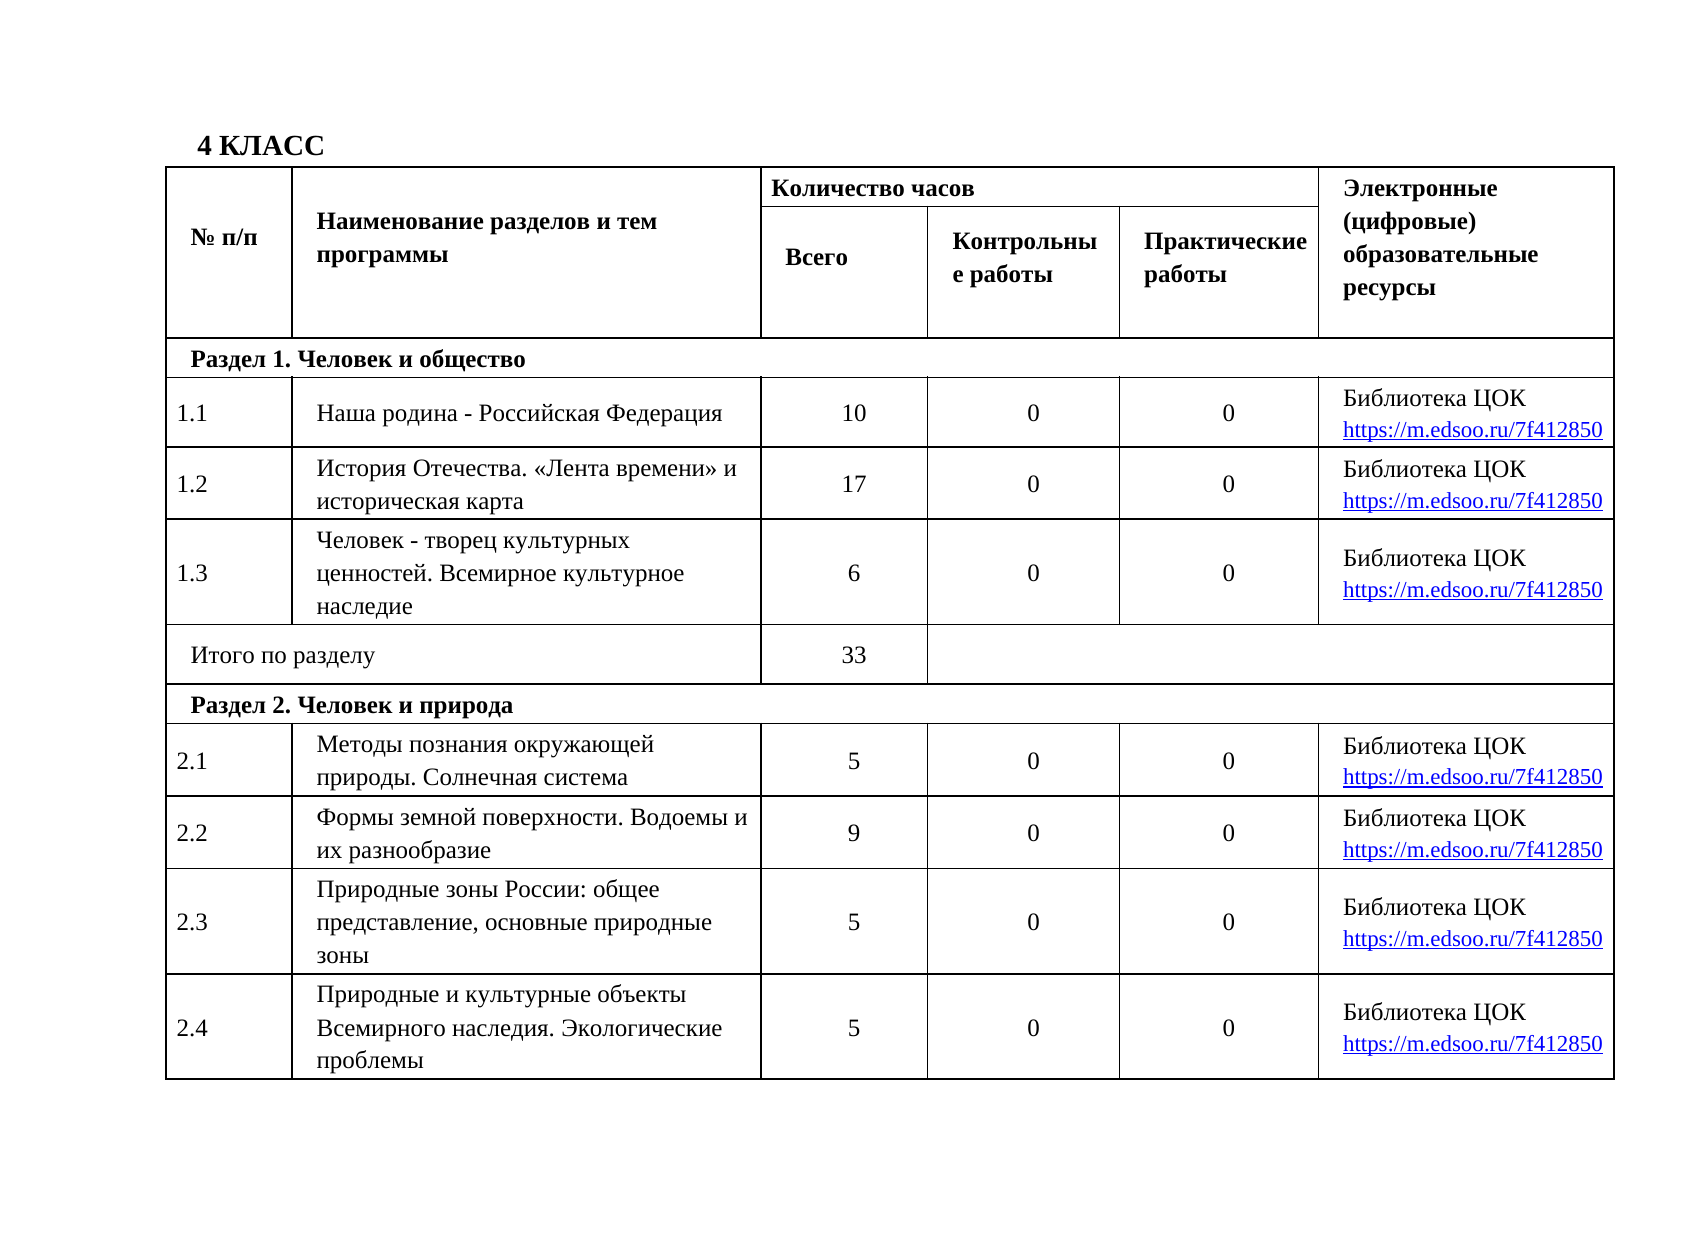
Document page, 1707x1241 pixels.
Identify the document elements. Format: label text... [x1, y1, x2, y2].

table_cell Библиотека ЦОК https://m.edsoo.ru/7f412850 [1319, 448, 1613, 518]
table_cell 0 [1120, 975, 1318, 1078]
table_cell 1.2 [167, 448, 291, 518]
table_cell Методы познания окружающей природы. Солнечная система [293, 724, 760, 795]
table_cell 33 [762, 625, 927, 683]
table_cell Контрольные работы [928, 207, 1119, 337]
table_cell 6 [762, 520, 927, 624]
table_cell 0 [928, 724, 1119, 795]
table_cell 5 [762, 975, 927, 1078]
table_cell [1319, 975, 1613, 1078]
table_cell Природные зоны России: общее представление, основные природные зоны [293, 869, 760, 973]
table_cell [928, 625, 1613, 683]
table_header Электронные (цифровые) образовательные ресурсы [1319, 168, 1613, 337]
text 4 КЛАСС [190, 128, 1618, 161]
table_cell Раздел 1. Человек и общество [167, 339, 1613, 376]
table_cell 0 [1120, 448, 1318, 518]
table_cell Библиотека ЦОК https://m.edsoo.ru/7f412850 [1319, 724, 1613, 795]
table_cell Всего [762, 207, 927, 337]
table_cell Раздел 2. Человек и природа [167, 685, 1613, 723]
table_cell 2.4 [167, 975, 291, 1078]
table_header Количество часов [762, 168, 1318, 206]
table_cell 1.3 [167, 520, 291, 624]
table_cell 17 [762, 448, 927, 518]
table_cell 1.1 [167, 378, 291, 446]
table_cell 0 [1120, 520, 1318, 624]
table_cell 2.1 [167, 724, 291, 795]
table_header № п/п [167, 168, 291, 337]
table_cell 0 [928, 448, 1119, 518]
table_cell 0 [928, 797, 1119, 867]
table_cell 2.2 [167, 797, 291, 867]
table_header Наименование разделов и тем программы [293, 168, 760, 337]
table_cell 5 [762, 724, 927, 795]
table_cell История Отечества. «Лента времени» и историческая карта [293, 448, 760, 518]
table_cell 2.3 [167, 869, 291, 973]
table_cell Наша родина - Российская Федерация [293, 378, 760, 446]
table_cell 0 [1120, 724, 1318, 795]
table_cell Итого по разделу [167, 625, 760, 683]
table_cell Библиотека ЦОК https://m.edsoo.ru/7f412850 [1319, 378, 1613, 446]
table_cell 10 [762, 378, 927, 446]
table_cell 0 [1120, 378, 1318, 446]
table_cell 0 [928, 869, 1119, 973]
table_cell Формы земной поверхности. Водоемы и их разнообразие [293, 797, 760, 867]
table_cell 0 [928, 520, 1119, 624]
table_cell Библиотека ЦОК https://m.edsoo.ru/7f412850 [1319, 520, 1613, 624]
table_cell 0 [1120, 869, 1318, 973]
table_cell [1319, 869, 1613, 973]
table_cell 0 [928, 975, 1119, 1078]
table_cell 0 [928, 378, 1119, 446]
table_cell Человек - творец культурных ценностей. Всемирное культурное наследие [293, 520, 760, 624]
table_cell Библиотека ЦОК https://m.edsoo.ru/7f412850 [1319, 797, 1613, 867]
table_cell 9 [762, 797, 927, 867]
table_cell 5 [762, 869, 927, 973]
table_cell Природные и культурные объекты Всемирного наследия. Экологические проблемы [293, 975, 760, 1078]
table_cell Практические работы [1120, 207, 1318, 337]
table_cell 0 [1120, 797, 1318, 867]
